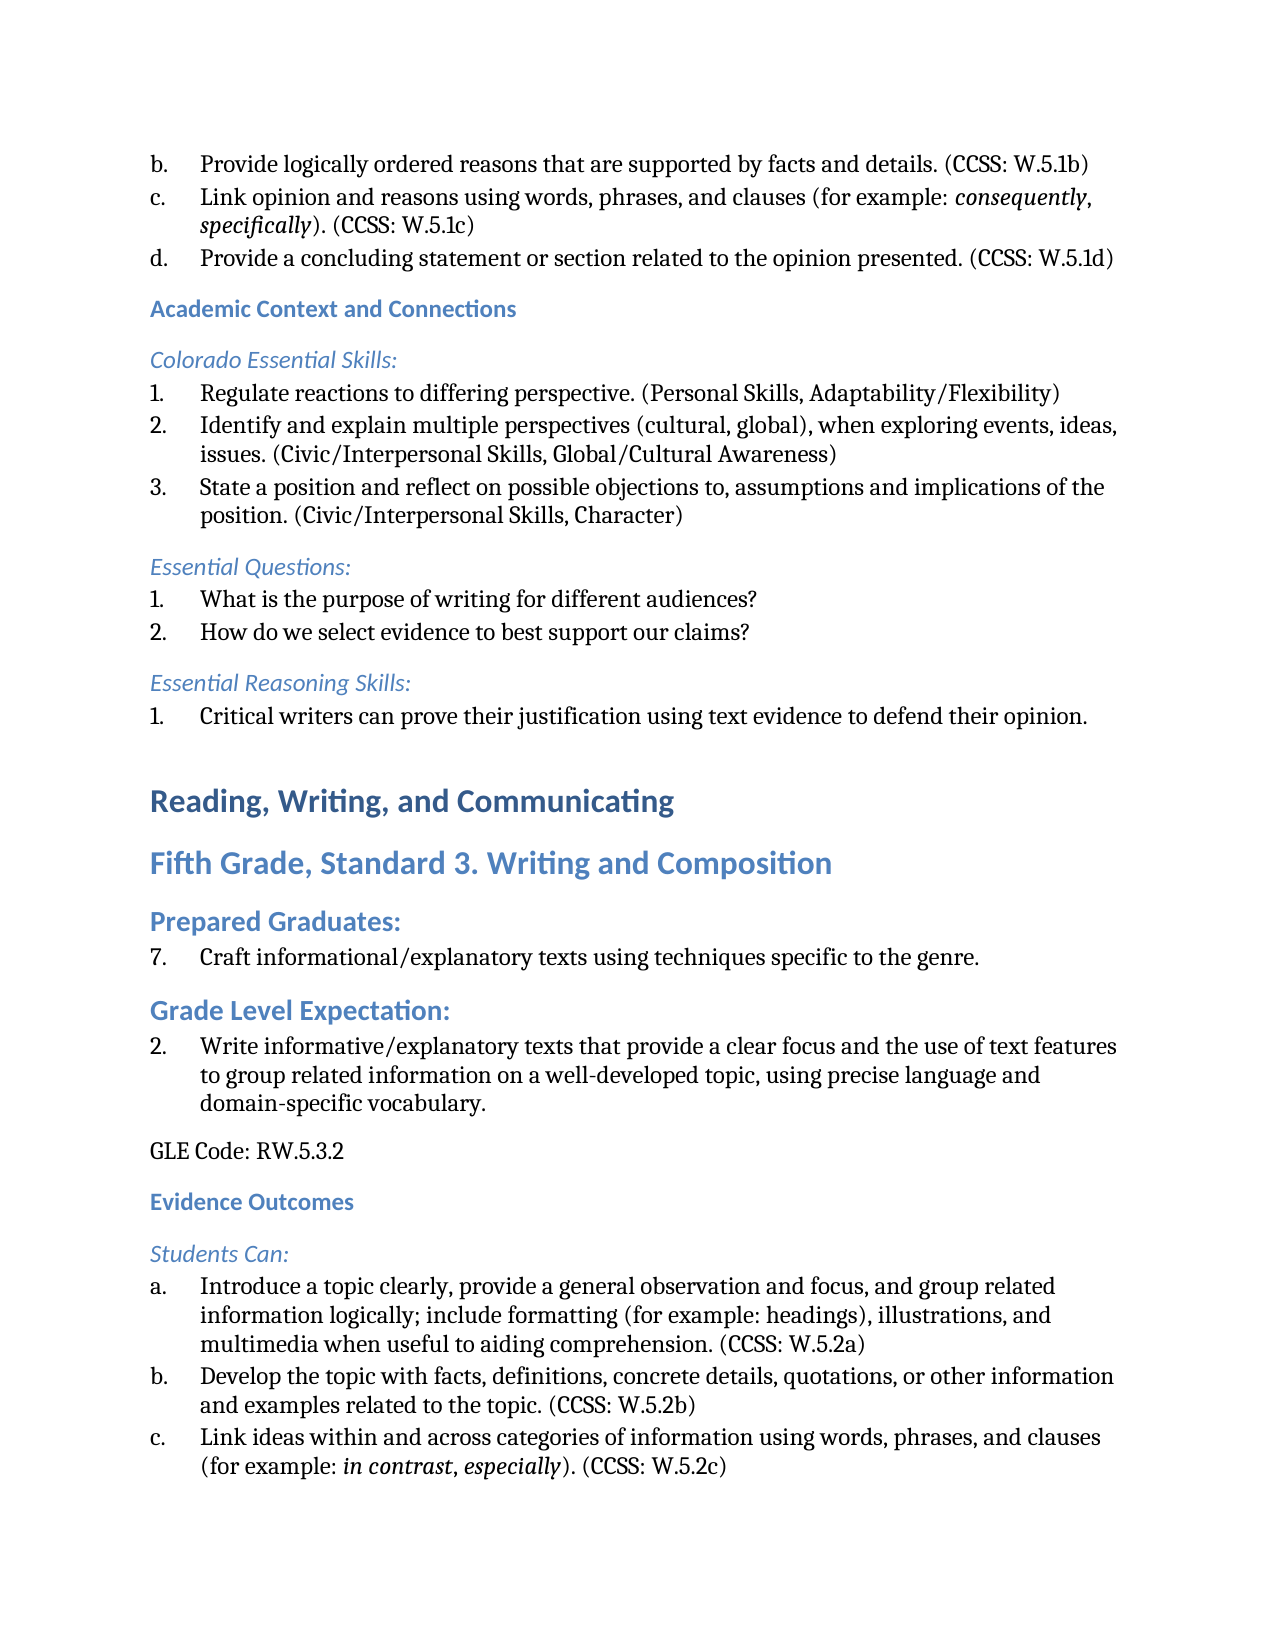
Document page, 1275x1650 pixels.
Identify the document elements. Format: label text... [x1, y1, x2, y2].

list Craft informational/explanatory texts using techniques specific to the genre. [150, 943, 1125, 972]
list Provide a concluding statement or section related to the opinion presented. (CCSS: W.5.1d) [150, 244, 1125, 272]
subtitle Grade Level Expectation: [150, 992, 1125, 1028]
subtitle Academic Context and Connections [150, 293, 1125, 324]
subtitle Colorado Essential Skills: [150, 345, 1125, 375]
subtitle Students Can: [150, 1238, 1125, 1268]
subtitle Reading, Writing, and Communicating [150, 780, 1125, 821]
list What is the purpose of writing for different audiences? [150, 585, 1125, 614]
list Link ideas within and across categories of information using words, phrases, and clauses (for example: in contrast, especially). (CCSS: W.5.2c) [150, 1423, 1125, 1481]
subtitle Essential Questions: [150, 551, 1125, 582]
list Write informative/explanatory texts that provide a clear focus and the use of text features to group related information on a well-developed topic, using precise language and domain-specific vocabulary. [150, 1032, 1125, 1118]
subtitle Fifth Grade, Standard 3. Writing and Composition [150, 842, 1125, 883]
list Critical writers can prove their justification using text evidence to defend their opinion. [150, 702, 1125, 730]
list State a position and reflect on possible objections to, assumptions and implications of the position. (Civic/Interpersonal Skills, Character) [150, 473, 1125, 530]
list Regulate reactions to differing perspective. (Personal Skills, Adaptability/Flexibility) [150, 379, 1125, 408]
subtitle Prepared Graduates: [150, 903, 1125, 939]
subtitle Essential Reasoning Skills: [150, 667, 1125, 698]
list Develop the topic with facts, definitions, concrete details, quotations, or other information and examples related to the topic. (CCSS: W.5.2b) [150, 1362, 1125, 1419]
list Introduce a topic clearly, provide a general observation and focus, and group related information logically; include formatting (for example: headings), illustrations, and multimedia when useful to aiding comprehension. (CCSS: W.5.2a) [150, 1272, 1125, 1358]
list Link opinion and reasons using words, phrases, and clauses (for example: consequently, specifically). (CCSS: W.5.1c) [150, 182, 1125, 240]
list Identify and explain multiple perspectives (cultural, global), when exploring events, ideas, issues. (Civic/Interpersonal Skills, Global/Cultural Awareness) [150, 411, 1125, 469]
list Provide logically ordered reasons that are supported by facts and details. (CCSS: W.5.1b) [150, 150, 1125, 179]
text GLE Code: RW.5.3.2 [150, 1137, 1125, 1166]
subtitle Evidence Outcomes [150, 1186, 1125, 1217]
list How do we select evidence to best support our claims? [150, 618, 1125, 647]
